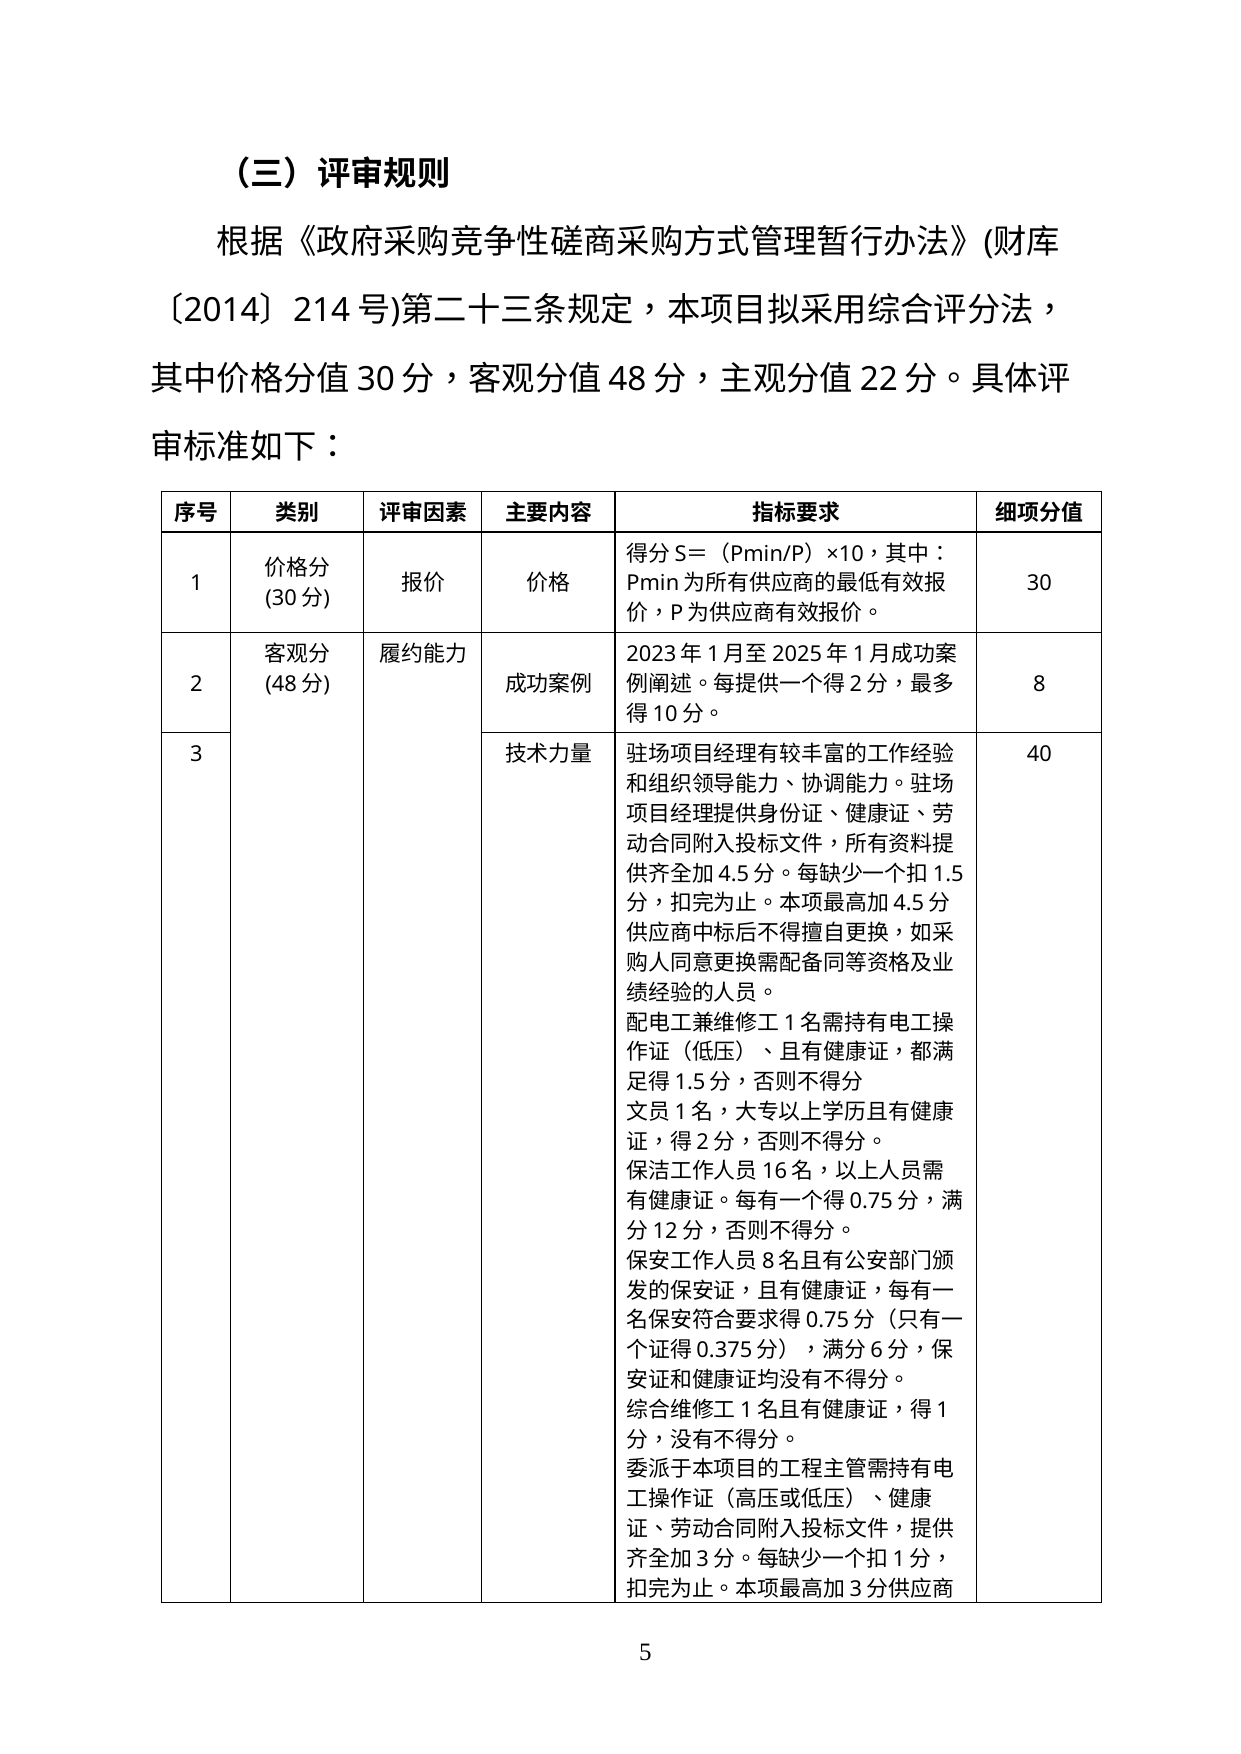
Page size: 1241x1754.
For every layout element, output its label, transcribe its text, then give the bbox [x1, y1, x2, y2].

table_cell 技术力量 [482, 733, 614, 1602]
table_header 序号 [162, 492, 230, 531]
table_cell 8 [977, 633, 1101, 732]
table_cell 履约能力 [364, 633, 481, 1602]
table_cell 报价 [364, 533, 481, 632]
table_cell 价格 [482, 533, 614, 632]
subtitle （三）评审规则 [150, 150, 1090, 195]
table_cell 2 [162, 633, 230, 732]
table_cell 客观分 (48分) [231, 633, 363, 1602]
table_cell 得分S＝（Pmin/P）×10，其中：Pmin为所有供应商的最低有效报价，P为供应商有效报价。 [616, 533, 976, 632]
table_header 评审因素 [364, 492, 481, 531]
text 根据《政府采购竞争性磋商采购方式管理暂行办法》(财库〔2014〕214号)第二十三条规定，本项目拟采用综合评分法，其中价格分值30分，客观分值48分，主观分值22分。具体评审标准如下： [150, 218, 1090, 468]
table_header 指标要求 [616, 492, 976, 531]
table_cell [616, 733, 976, 1602]
table_cell 3 [162, 733, 230, 1602]
table_cell 30 [977, 533, 1101, 632]
table_cell 成功案例 [482, 633, 614, 732]
table_cell 2023年1月至2025年1月成功案例阐述。每提供一个得2分，最多得10分。 [616, 633, 976, 732]
table_header 细项分值 [977, 492, 1101, 531]
table_cell 价格分 (30分) [231, 533, 363, 632]
table_cell 40 [977, 733, 1101, 1602]
table_header 主要内容 [482, 492, 614, 531]
table_header 类别 [231, 492, 363, 531]
table_cell 1 [162, 533, 230, 632]
